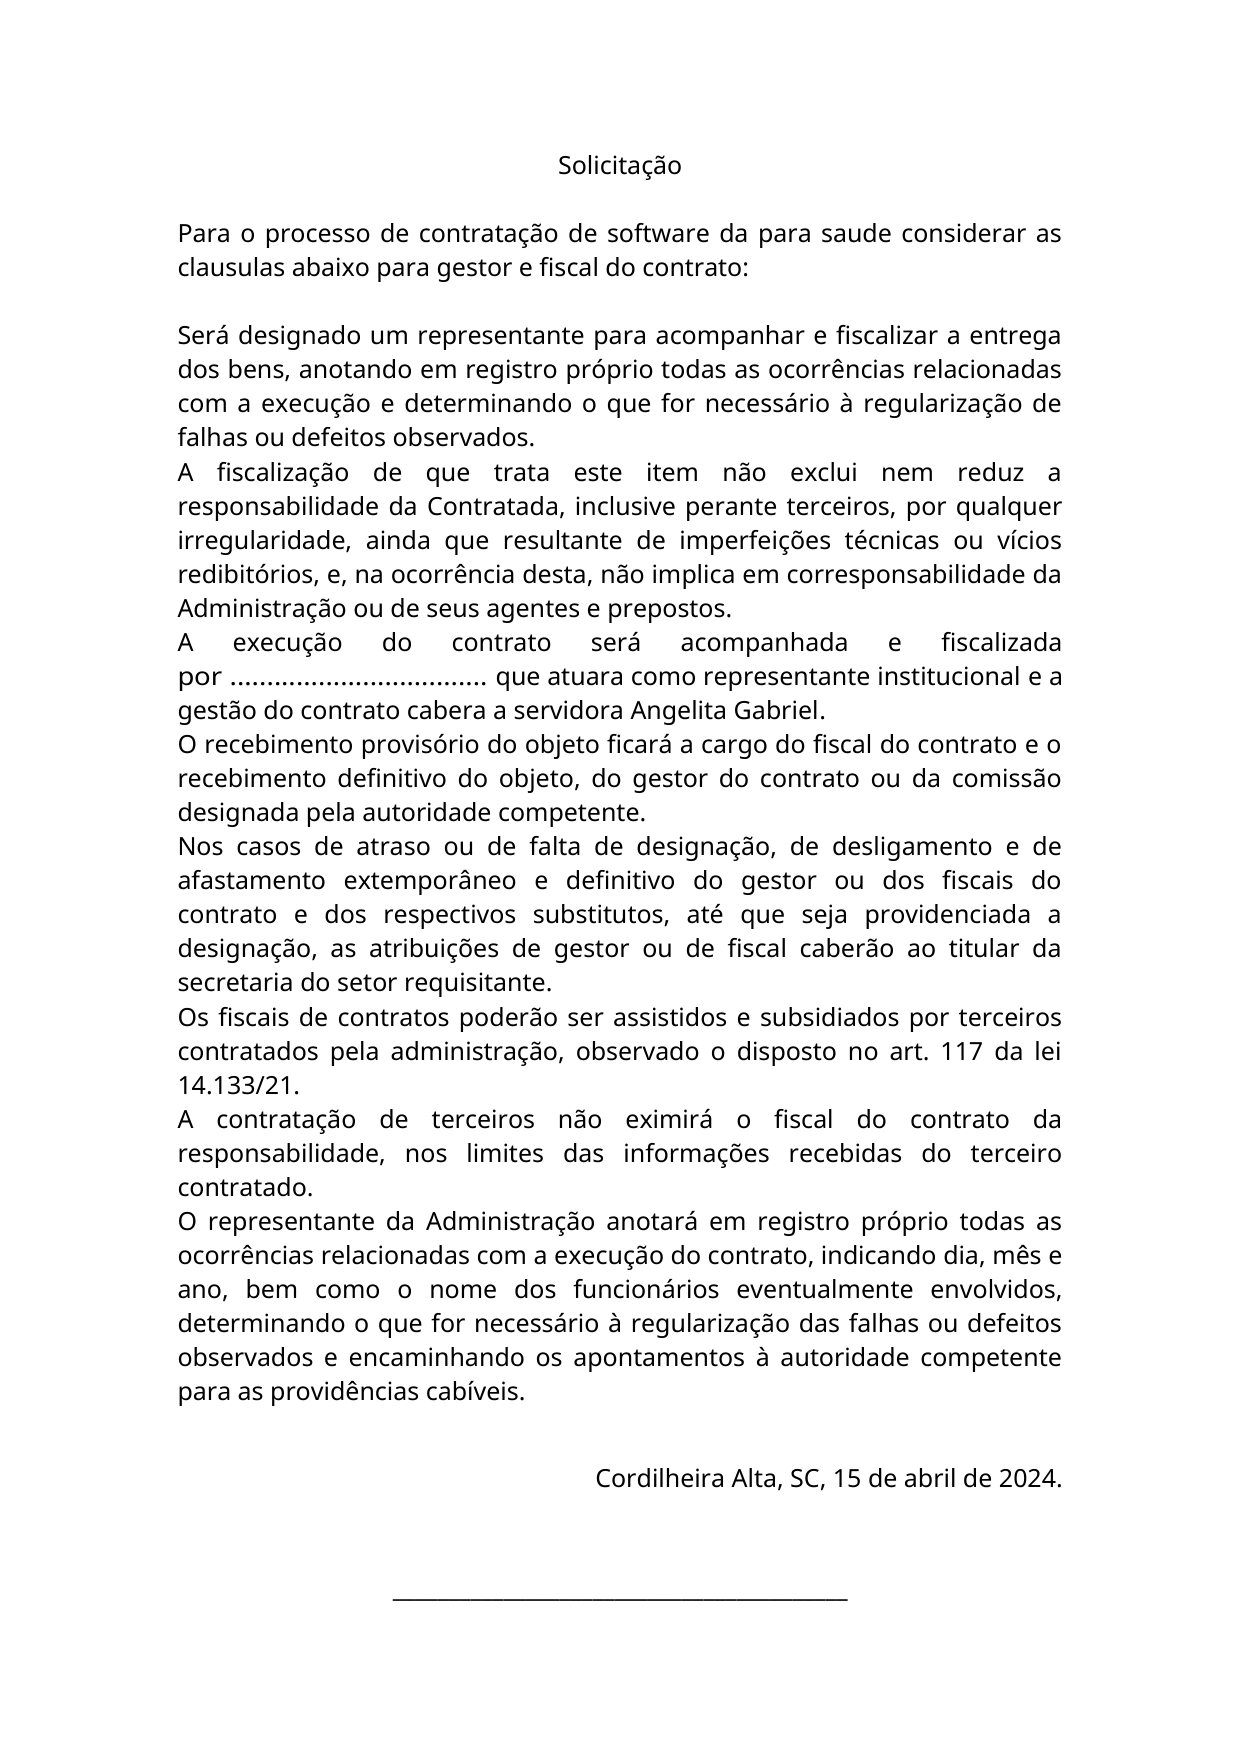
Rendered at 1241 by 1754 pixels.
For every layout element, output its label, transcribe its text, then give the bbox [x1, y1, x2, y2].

text _________________________________________ [177, 1571, 1063, 1605]
text A fiscalização de que trata este item não exclui nem reduz a responsabilidade da Contratada, inclusive perante terceiros, por qualquer irregularidade, ainda que resultante de imperfeições técnicas ou vícios redibitórios, e, na ocorrência desta, não implica em corresponsabilidade da Administração ou de seus agentes e prepostos. [177, 454, 1063, 624]
text O recebimento provisório do objeto ficará a cargo do fiscal do contrato e o recebimento definitivo do objeto, do gestor do contrato ou da comissão designada pela autoridade competente. [177, 727, 1063, 829]
text A execução do contrato será acompanhada e fiscalizada por ................................... que atuara como representante institucional e a gestão do contrato cabera a servidora Angelita Gabriel. [177, 624, 1063, 727]
text A contratação de terceiros não eximirá o fiscal do contrato da responsabilidade, nos limites das informações recebidas do terceiro contratado. [177, 1101, 1063, 1203]
text Cordilheira Alta, SC, 15 de abril de 2024. [177, 1461, 1063, 1495]
text Será designado um representante para acompanhar e fiscalizar a entrega dos bens, anotando em registro próprio todas as ocorrências relacionadas com a execução e determinando o que for necessário à regularização de falhas ou defeitos observados. [177, 318, 1063, 454]
text Nos casos de atraso ou de falta de designação, de desligamento e de afastamento extemporâneo e definitivo do gestor ou dos fiscais do contrato e dos respectivos substitutos, até que seja providenciada a designação, as atribuições de gestor ou de fiscal caberão ao titular da secretaria do setor requisitante. [177, 829, 1063, 999]
text O representante da Administração anotará em registro próprio todas as ocorrências relacionadas com a execução do contrato, indicando dia, mês e ano, bem como o nome dos funcionários eventualmente envolvidos, determinando o que for necessário à regularização das falhas ou defeitos observados e encaminhando os apontamentos à autoridade competente para as providências cabíveis. [177, 1203, 1063, 1408]
text Os fiscais de contratos poderão ser assistidos e subsidiados por terceiros contratados pela administração, observado o disposto no art. 117 da lei 14.133/21. [177, 999, 1063, 1101]
text Solicitação [177, 148, 1063, 182]
text Para o processo de contratação de software da para saude considerar as clausulas abaixo para gestor e fiscal do contrato: [177, 216, 1063, 284]
